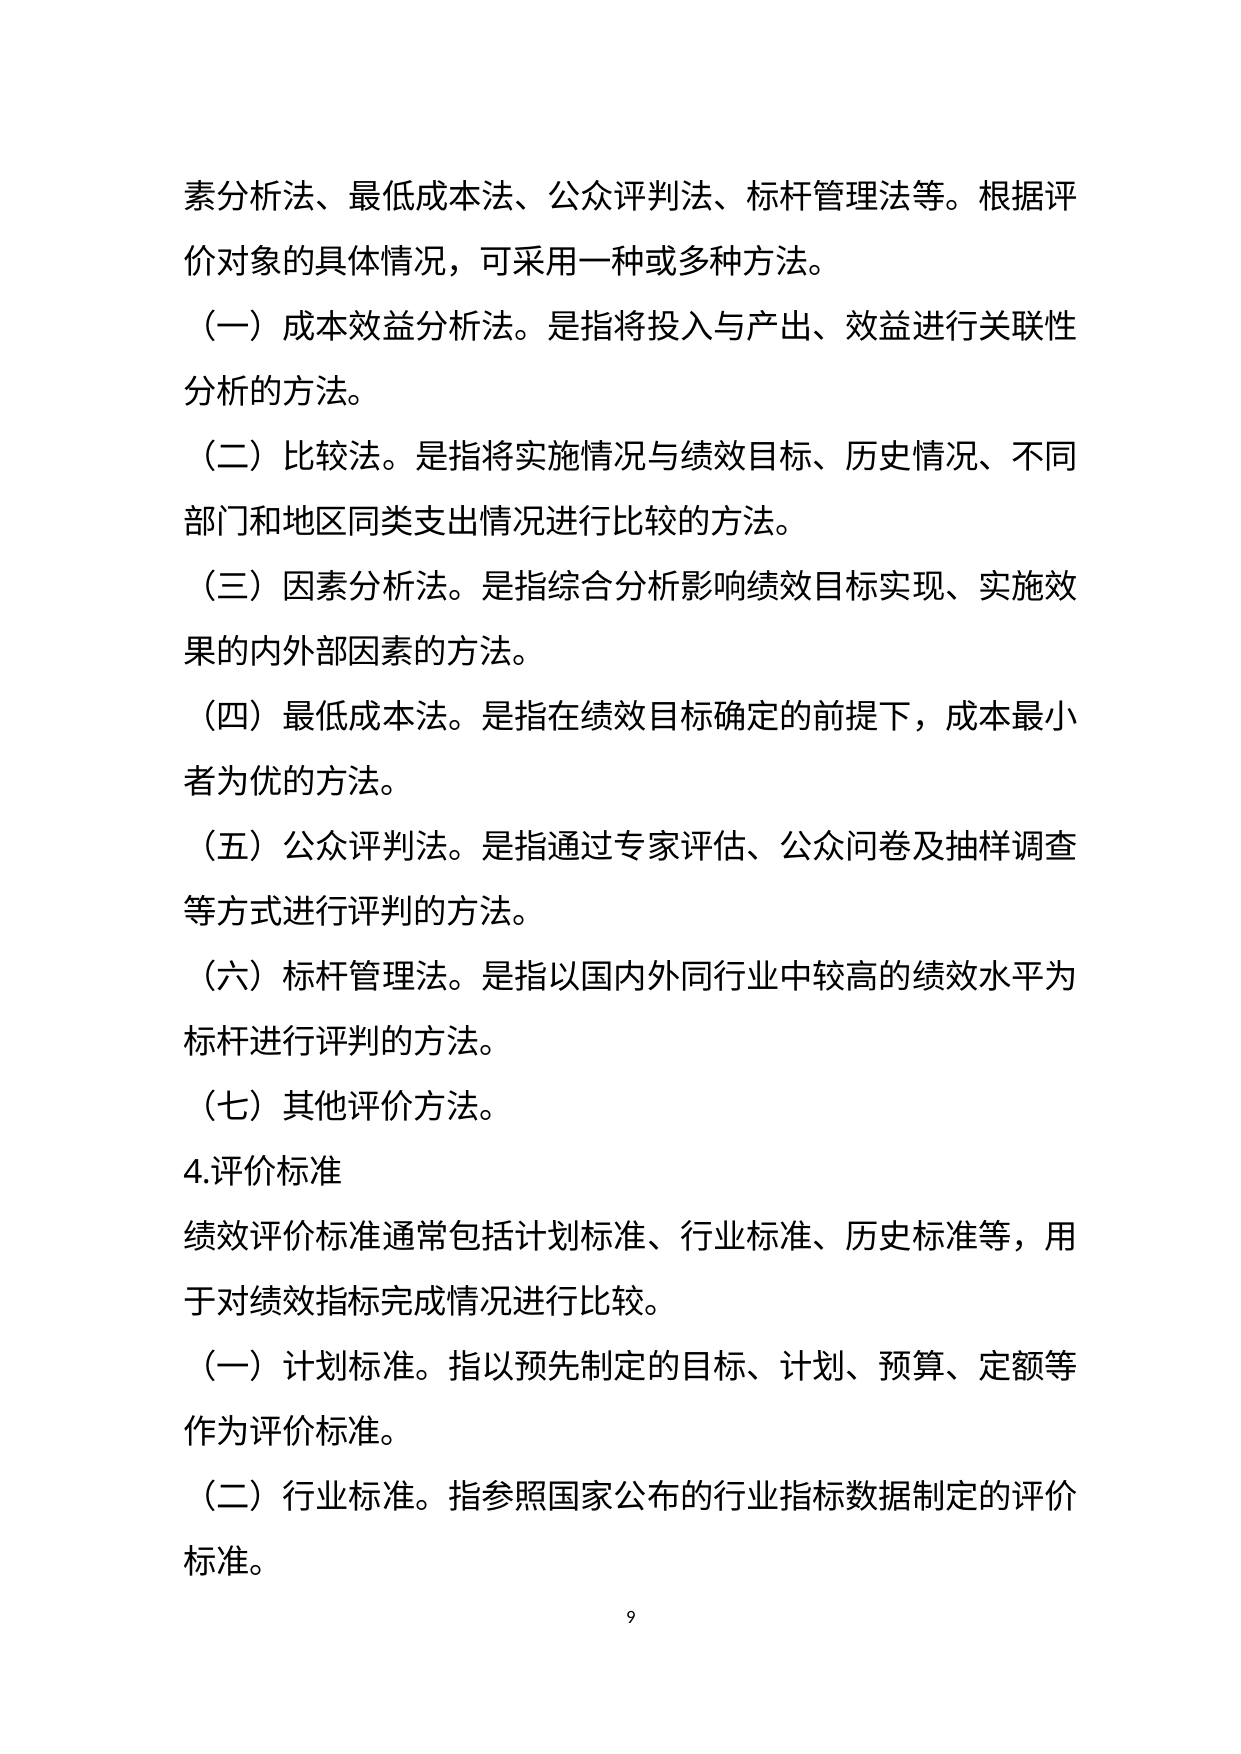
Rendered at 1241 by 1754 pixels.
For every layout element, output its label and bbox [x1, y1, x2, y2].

text [183, 162, 1078, 1592]
